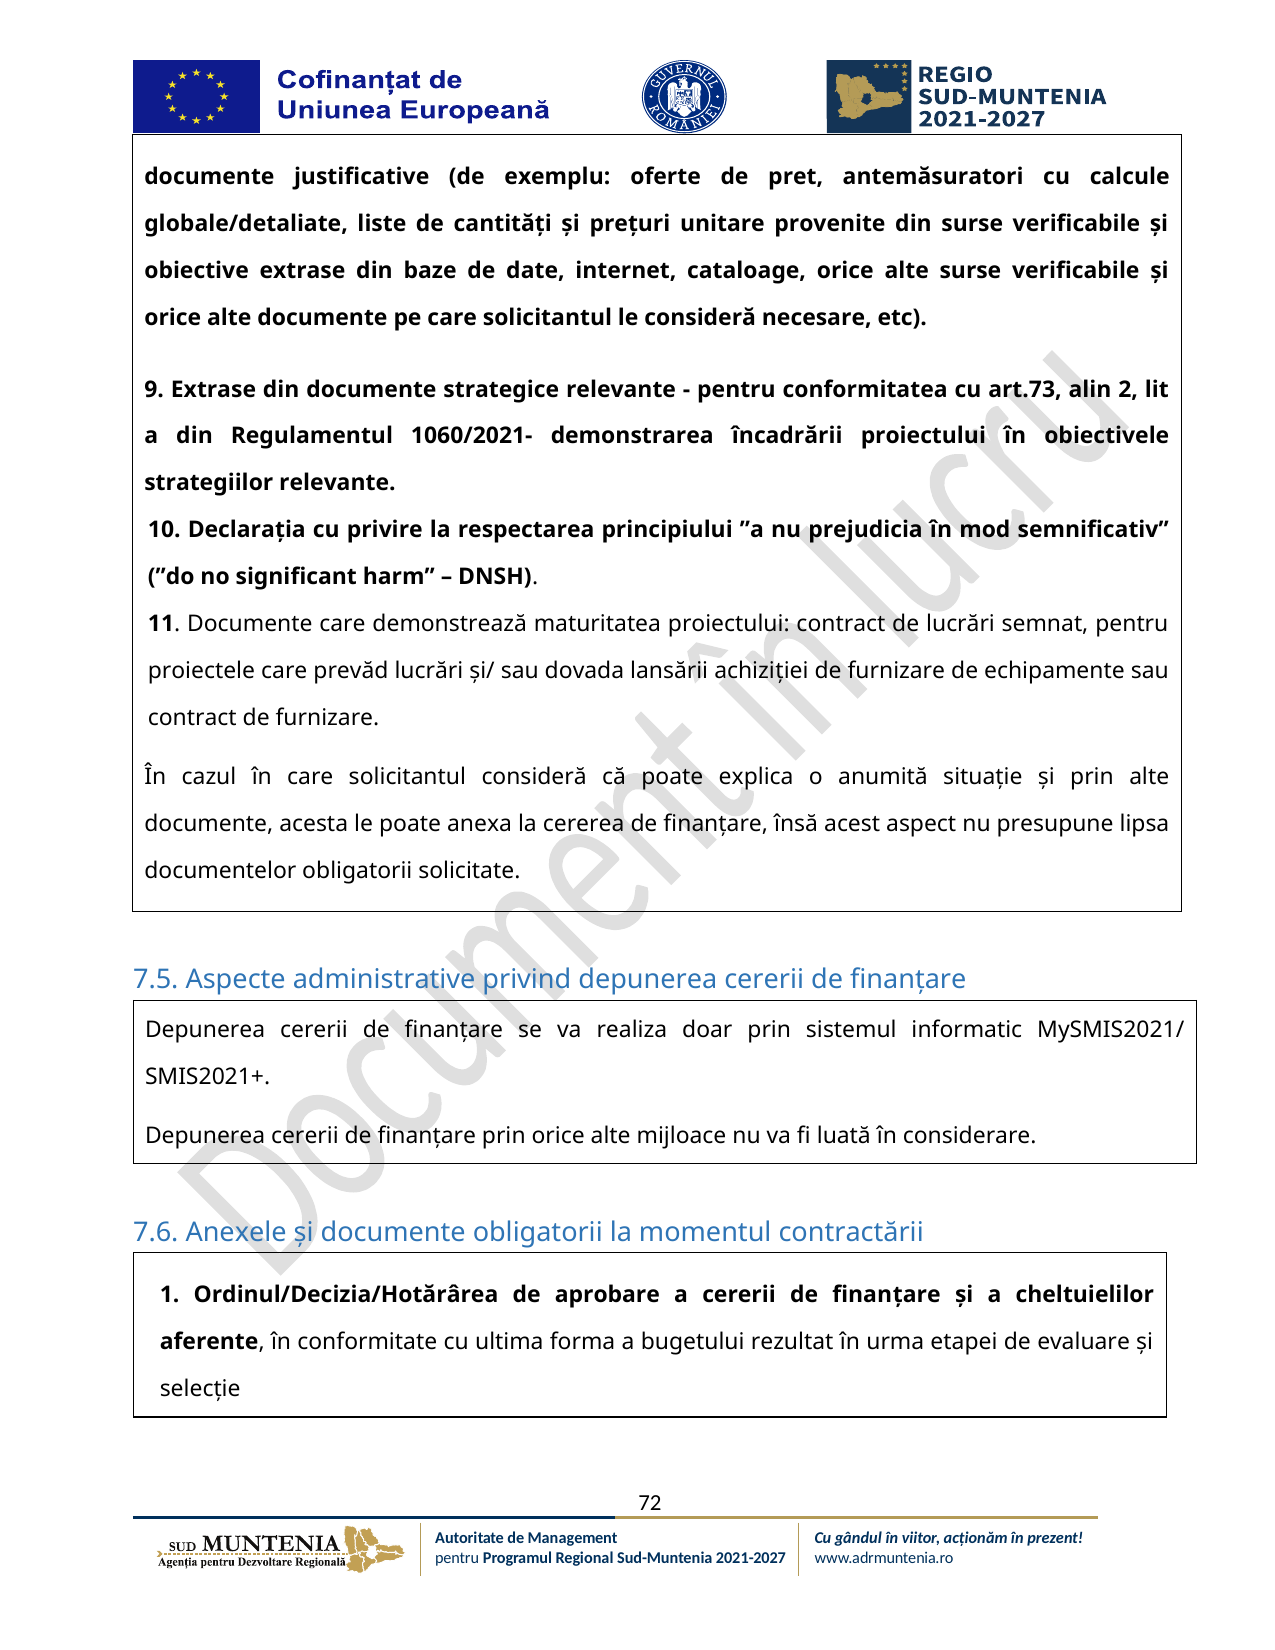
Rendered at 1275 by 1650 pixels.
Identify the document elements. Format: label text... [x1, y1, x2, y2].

table_header Depunerea cererii de finanțare se va realiza doar prin sistemul informatic MySMIS2021/ SMIS2021+. Depunerea cererii de finanțare prin orice alte mijloace nu va fi luată în considerare. [134, 1001, 1196, 1163]
subtitle 7.6. Anexele și documente obligatorii la momentul contractării [133, 1212, 1167, 1249]
subtitle 7.5. Aspecte administrative privind depunerea cererii de finanțare [133, 960, 1167, 997]
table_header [133, 135, 1181, 911]
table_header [134, 1253, 1166, 1416]
